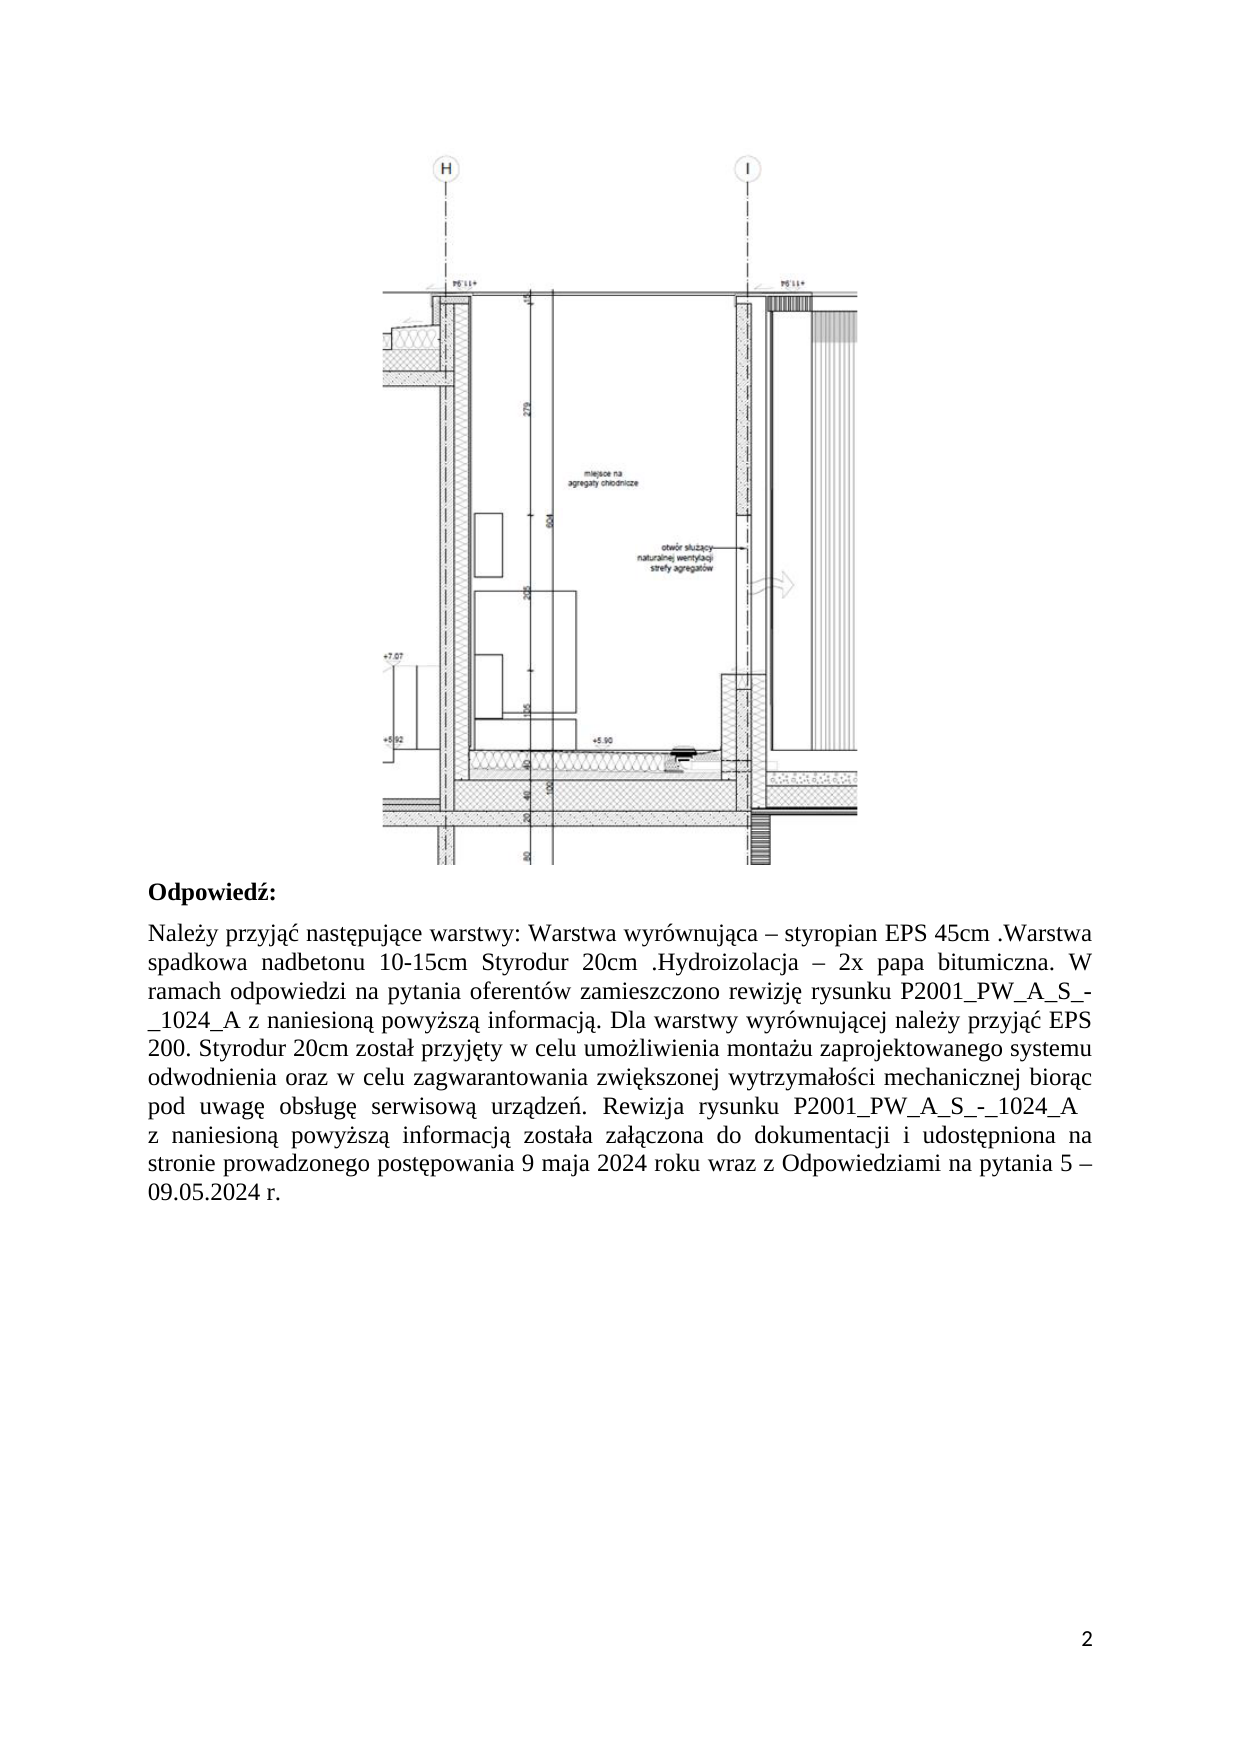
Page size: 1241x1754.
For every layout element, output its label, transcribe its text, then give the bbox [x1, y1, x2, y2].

text Należy przyjąć następujące warstwy: Warstwa wyrównująca – styropian EPS 45cm .Warstwa spadkowa nadbetonu 10-15cm Styrodur 20cm .Hydroizolacja – 2x papa bitumiczna. W ramach odpowiedzi na pytania oferentów zamieszczono rewizję rysunku P2001_PW_A_S_-_1024_A z naniesioną powyższą informacją. Dla warstwy wyrównującej należy przyjąć EPS 200. Styrodur 20cm został przyjęty w celu umożliwienia montażu zaprojektowanego systemu odwodnienia oraz w celu zagwarantowania zwiększonej wytrzymałości mechanicznej biorąc pod uwagę obsługę serwisową urządzeń. Rewizja rysunku P2001_PW_A_S_-_1024_A z naniesioną powyższą informacją została załączona do dokumentacji i udostępniona na stronie prowadzonego postępowania 9 maja 2024 roku wraz z Odpowiedziami na pytania 5 – 09.05.2024 r. [148, 918, 1093, 1206]
picture [382, 147, 858, 865]
text Odpowiedź: [148, 877, 1093, 906]
